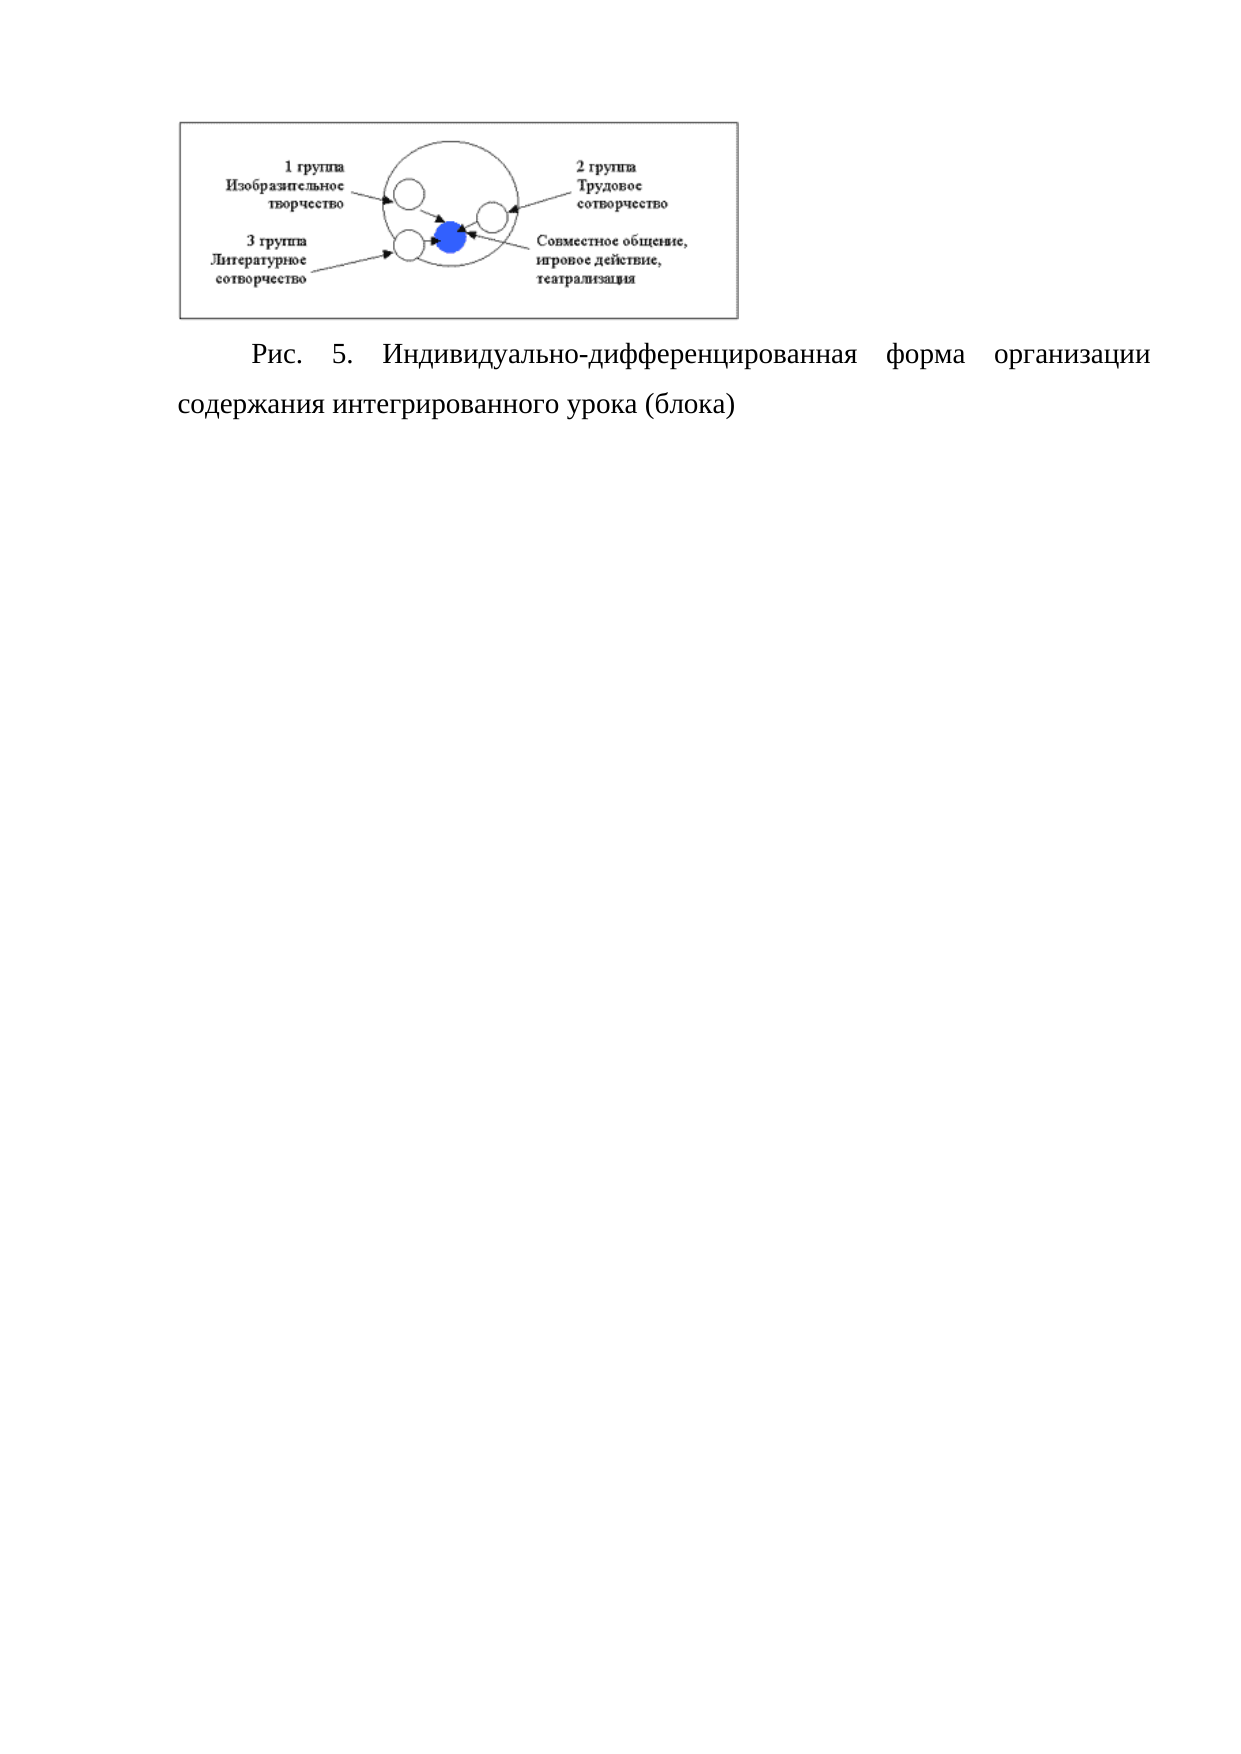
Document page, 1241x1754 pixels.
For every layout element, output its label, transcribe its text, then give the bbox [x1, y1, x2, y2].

picture [177, 118, 739, 322]
text Рис. 5. Индивидуально-дифференцированная форма организации содержания интегрированного урока (блока) [177, 336, 1152, 419]
